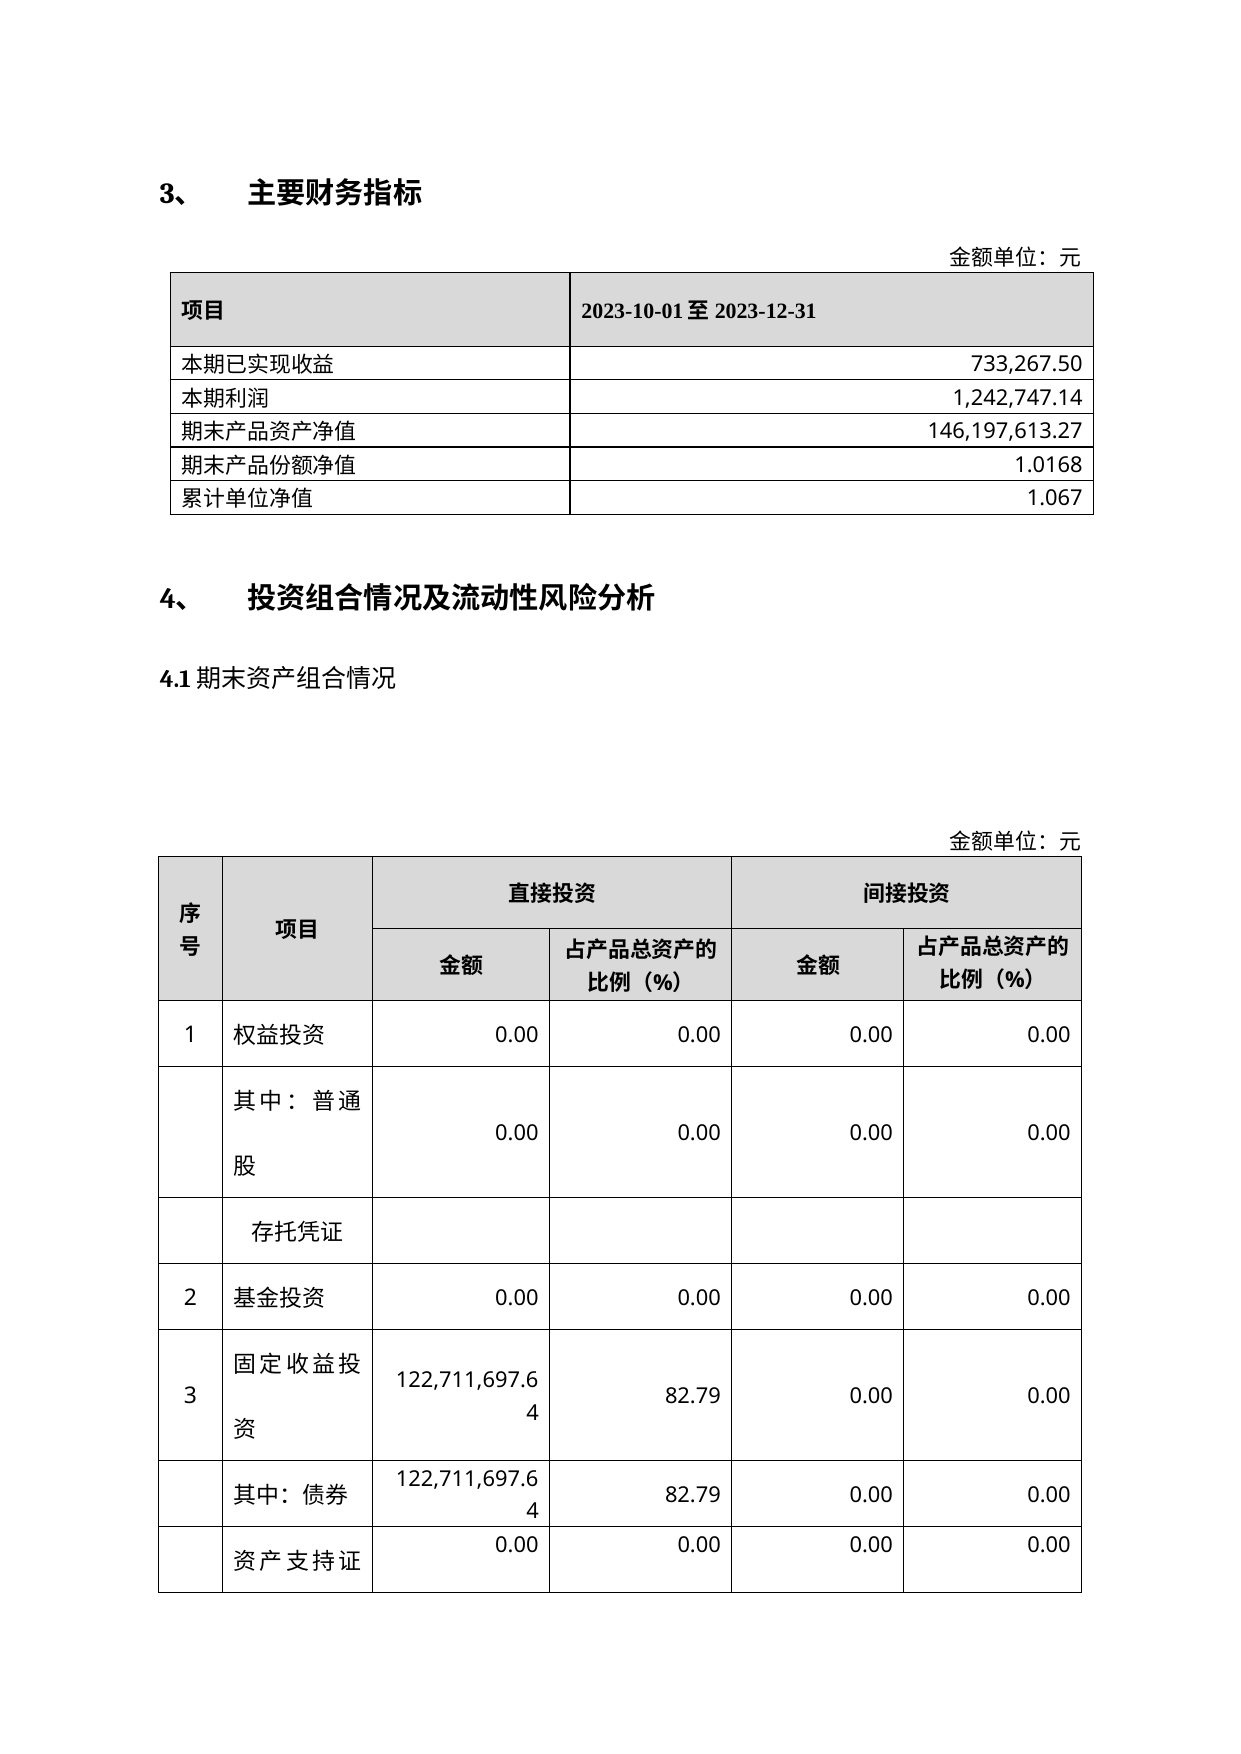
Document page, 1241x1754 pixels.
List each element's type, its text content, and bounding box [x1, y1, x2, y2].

table_cell 金额 [373, 929, 549, 1000]
table_cell 占产品总资产的比例（%） [904, 929, 1081, 1000]
title 主要财务指标 [159, 158, 1081, 223]
table_cell 1.0168 [571, 448, 1093, 480]
table_cell 0.00 [904, 1330, 1081, 1460]
table_cell [159, 1198, 222, 1263]
table_cell [159, 1461, 222, 1526]
table_cell 3 [159, 1330, 222, 1460]
table_cell 0.00 [373, 1001, 549, 1066]
table_cell 存托凭证 [223, 1198, 372, 1263]
table_cell 1,242,747.14 [571, 380, 1093, 413]
table_header 项目 [171, 273, 569, 346]
table_cell 其中：债券 [223, 1461, 372, 1526]
table_cell 资产支持证券 [223, 1527, 372, 1592]
table_cell 122,711,697.64 [373, 1330, 549, 1460]
table_cell 0.00 [732, 1527, 903, 1592]
table_cell 期末产品资产净值 [171, 414, 569, 446]
table_cell 82.79 [550, 1461, 731, 1526]
table_cell 82.79 [550, 1330, 731, 1460]
table_cell 0.00 [904, 1527, 1081, 1592]
title 投资组合情况及流动性风险分析 [159, 563, 1081, 628]
table_cell 本期已实现收益 [171, 347, 569, 379]
table_cell 0.00 [732, 1001, 903, 1066]
table_cell 金额 [732, 929, 903, 1000]
title 期末资产组合情况 [159, 644, 1081, 709]
table_cell 0.00 [373, 1264, 549, 1329]
table_header 项目 [223, 857, 372, 1000]
text 金额单位：元 [159, 239, 1081, 272]
table_cell [732, 1198, 903, 1263]
text 金额单位：元 [159, 823, 1081, 856]
table_header 序号 [159, 857, 222, 1000]
table_cell 0.00 [550, 1264, 731, 1329]
table_cell 0.00 [904, 1001, 1081, 1066]
table_cell 146,197,613.27 [571, 414, 1093, 446]
table_cell [159, 1067, 222, 1197]
table_cell 占产品总资产的比例（%） [550, 929, 731, 1000]
table_cell 1.067 [571, 481, 1093, 513]
table_cell 0.00 [373, 1527, 549, 1592]
table_header 2023-10-01至 2023-12-31 [571, 273, 1093, 346]
table_cell 其中：普通股 [223, 1067, 372, 1197]
table_cell 本期利润 [171, 380, 569, 413]
table_header 直接投资 [373, 857, 731, 928]
table_cell 0.00 [550, 1527, 731, 1592]
table_cell [159, 1527, 222, 1592]
table_cell 0.00 [732, 1264, 903, 1329]
table_cell 0.00 [550, 1001, 731, 1066]
table_cell 0.00 [904, 1461, 1081, 1526]
table_header 间接投资 [732, 857, 1081, 928]
table_cell 0.00 [550, 1067, 731, 1197]
table_cell 0.00 [732, 1067, 903, 1197]
table_cell 733,267.50 [571, 347, 1093, 379]
table_cell 权益投资 [223, 1001, 372, 1066]
table_cell 0.00 [904, 1264, 1081, 1329]
table_cell 2 [159, 1264, 222, 1329]
table_cell 1 [159, 1001, 222, 1066]
table_cell [373, 1198, 549, 1263]
table_cell [904, 1198, 1081, 1263]
table_cell 0.00 [373, 1067, 549, 1197]
table_cell 累计单位净值 [171, 481, 569, 513]
table_cell 0.00 [904, 1067, 1081, 1197]
table_cell [550, 1198, 731, 1263]
table_cell 固定收益投资 [223, 1330, 372, 1460]
table_cell 122,711,697.64 [373, 1461, 549, 1526]
table_cell 0.00 [732, 1330, 903, 1460]
table_cell 期末产品份额净值 [171, 448, 569, 480]
table_cell 0.00 [732, 1461, 903, 1526]
table_cell 基金投资 [223, 1264, 372, 1329]
